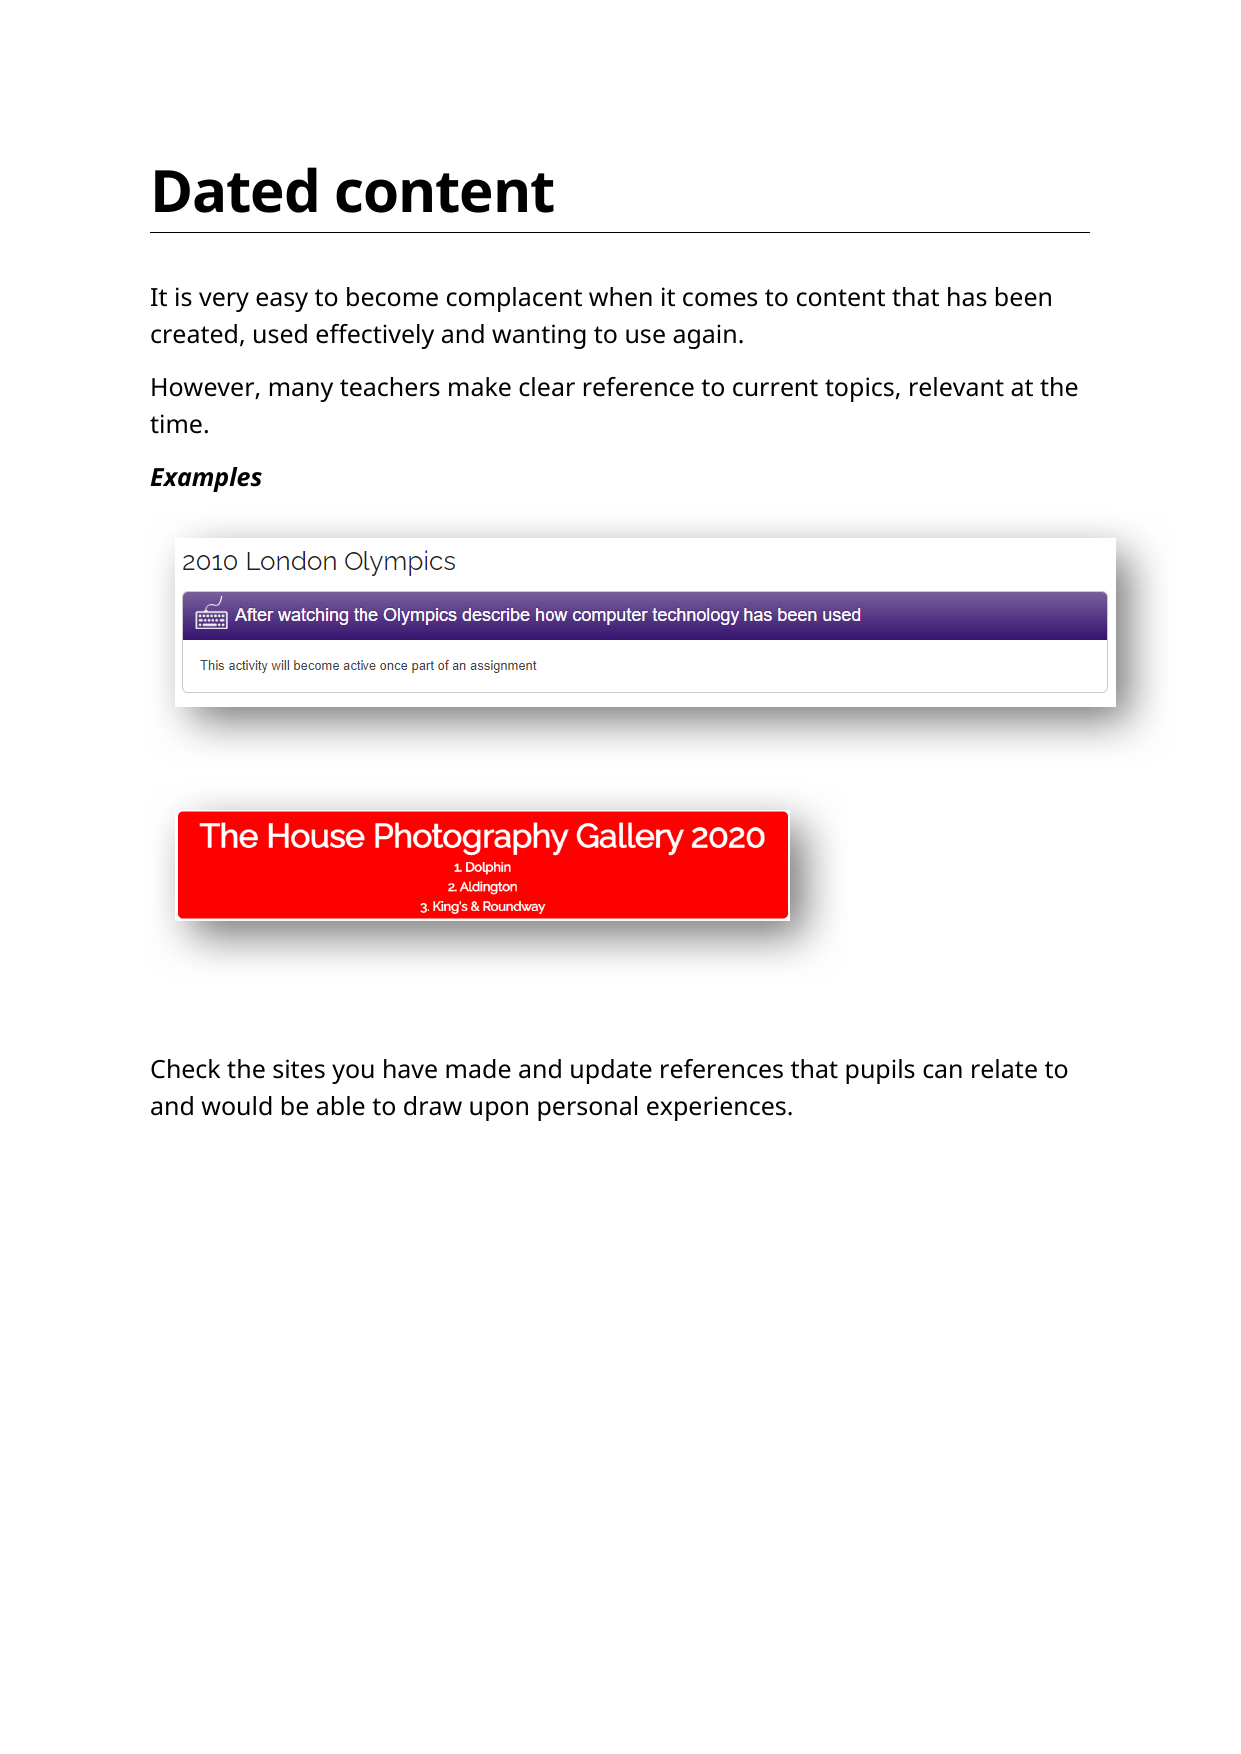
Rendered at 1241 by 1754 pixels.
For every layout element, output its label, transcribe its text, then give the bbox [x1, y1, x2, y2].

text However, many teachers make clear reference to current topics, relevant at the time. [150, 370, 1090, 441]
text It is very easy to become complacent when it comes to content that has been created, used effectively and wanting to use again. [150, 279, 1090, 350]
title Dated content [150, 150, 1090, 232]
text Check the sites you have made and update references that pupils can relate to and would be able to draw upon personal experiences. [150, 1052, 1090, 1122]
text Examples [150, 460, 1090, 494]
picture [175, 810, 790, 921]
